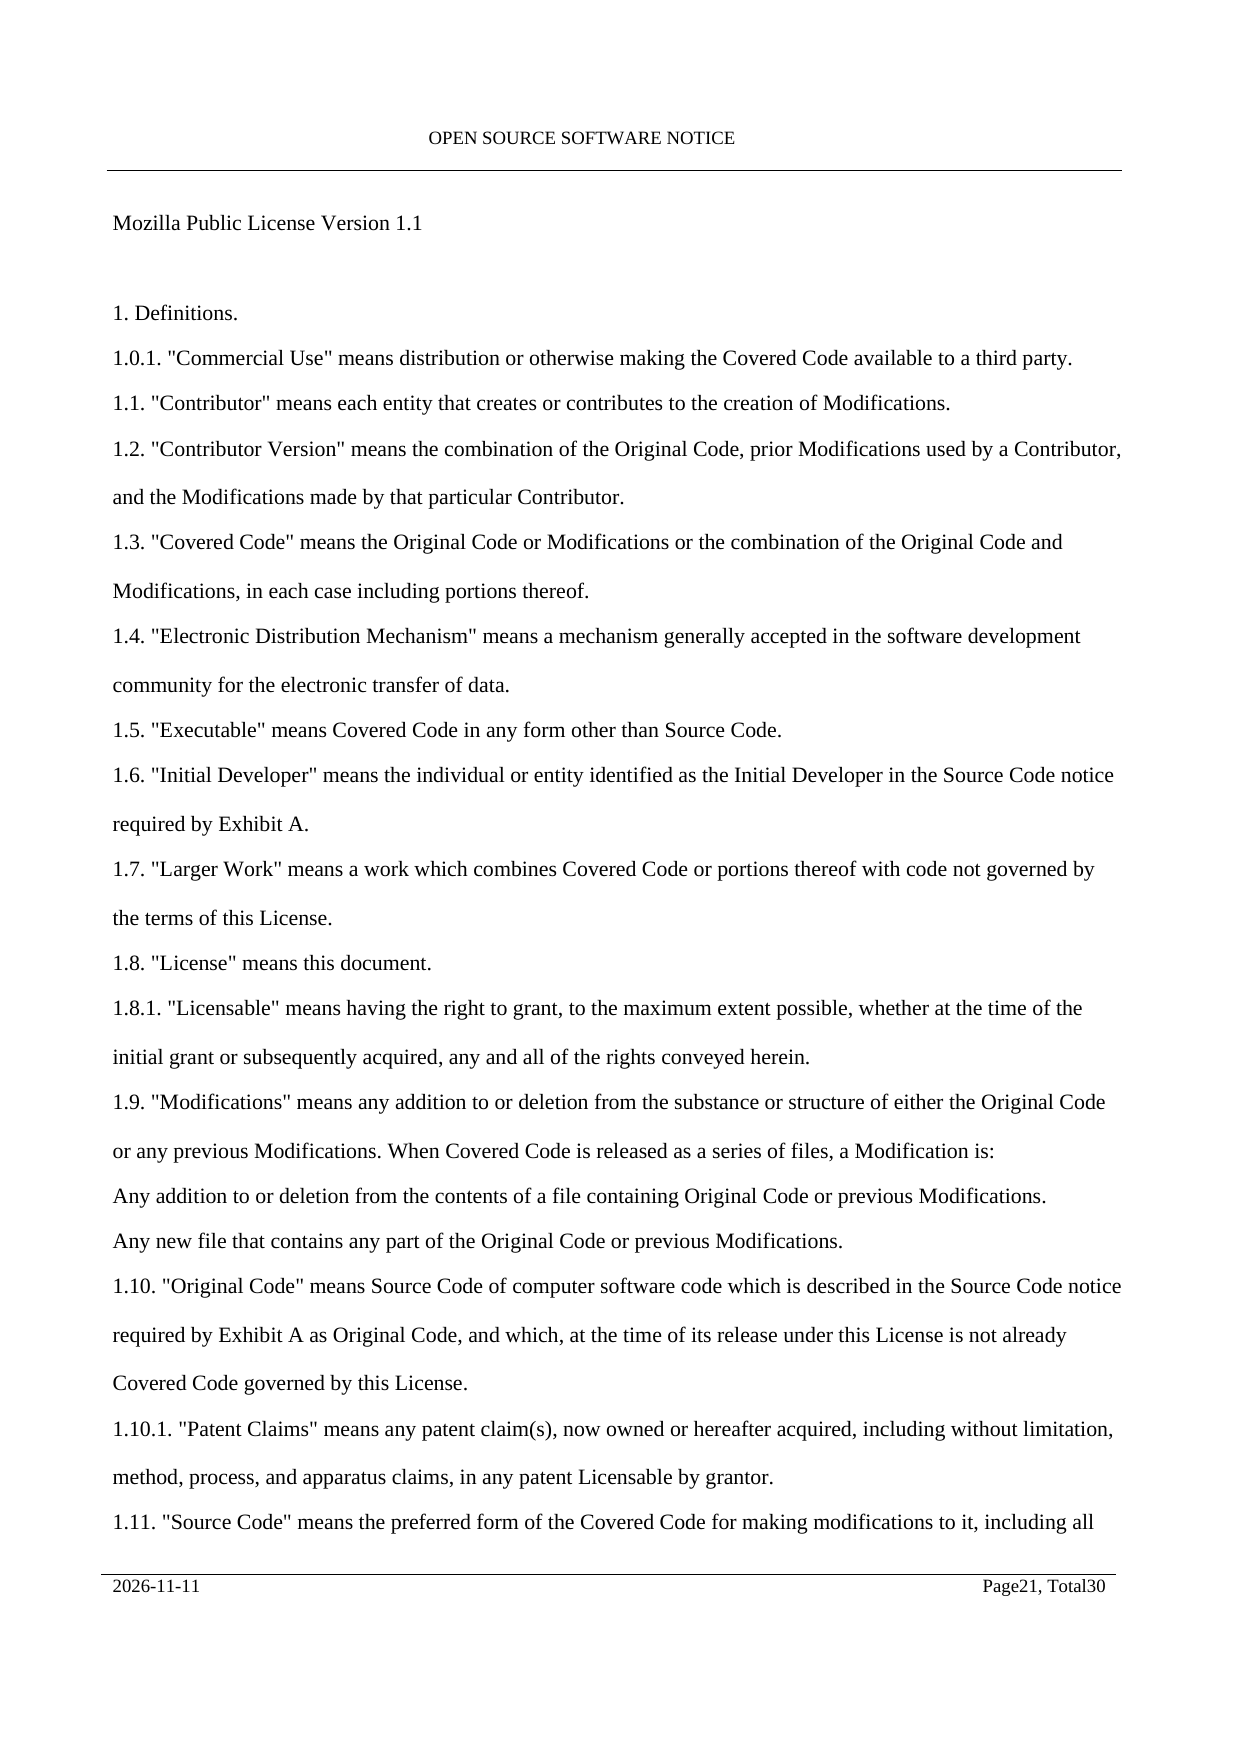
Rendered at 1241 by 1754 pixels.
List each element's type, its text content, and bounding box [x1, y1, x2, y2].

text 1. Definitions. [112, 297, 1128, 329]
text Any new file that contains any part of the Original Code or previous Modifications. [112, 1224, 1128, 1257]
text 1.8.1. "Licensable" means having the right to grant, to the maximum extent possible, whether at the time of the initial grant or subsequently acquired, any and all of the rights conveyed herein. [112, 991, 1128, 1073]
text 1.5. "Executable" means Covered Code in any form other than Source Code. [112, 713, 1128, 746]
text 1.10. "Original Code" means Source Code of computer software code which is described in the Source Code notice required by Exhibit A as Original Code, and which, at the time of its release under this License is not already Covered Code governed by this License. [112, 1269, 1128, 1399]
text 1.3. "Covered Code" means the Original Code or Modifications or the combination of the Original Code and Modifications, in each case including portions thereof. [112, 526, 1128, 607]
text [112, 1506, 1128, 1538]
text 1.9. "Modifications" means any addition to or deletion from the substance or structure of either the Original Code or any previous Modifications. When Covered Code is released as a series of files, a Modification is: [112, 1085, 1128, 1166]
text 1.0.1. "Commercial Use" means distribution or otherwise making the Covered Code available to a third party. [112, 342, 1128, 374]
text 1.1. "Contributor" means each entity that creates or contributes to the creation of Modifications. [112, 387, 1128, 419]
text 1.8. "License" means this document. [112, 946, 1128, 979]
text 1.6. "Initial Developer" means the individual or entity identified as the Initial Developer in the Source Code notice required by Exhibit A. [112, 758, 1128, 840]
text 1.2. "Contributor Version" means the combination of the Original Code, prior Modifications used by a Contributor, and the Modifications made by that particular Contributor. [112, 432, 1128, 513]
text 1.10.1. "Patent Claims" means any patent claim(s), now owned or hereafter acquired, including without limitation, method, process, and apparatus claims, in any patent Licensable by grantor. [112, 1412, 1128, 1493]
text Any addition to or deletion from the contents of a file containing Original Code or previous Modifications. [112, 1179, 1128, 1212]
text Mozilla Public License Version 1.1 [112, 206, 1128, 239]
text 1.4. "Electronic Distribution Mechanism" means a mechanism generally accepted in the software development community for the electronic transfer of data. [112, 619, 1128, 701]
text 1.7. "Larger Work" means a work which combines Covered Code or portions thereof with code not governed by the terms of this License. [112, 852, 1128, 934]
